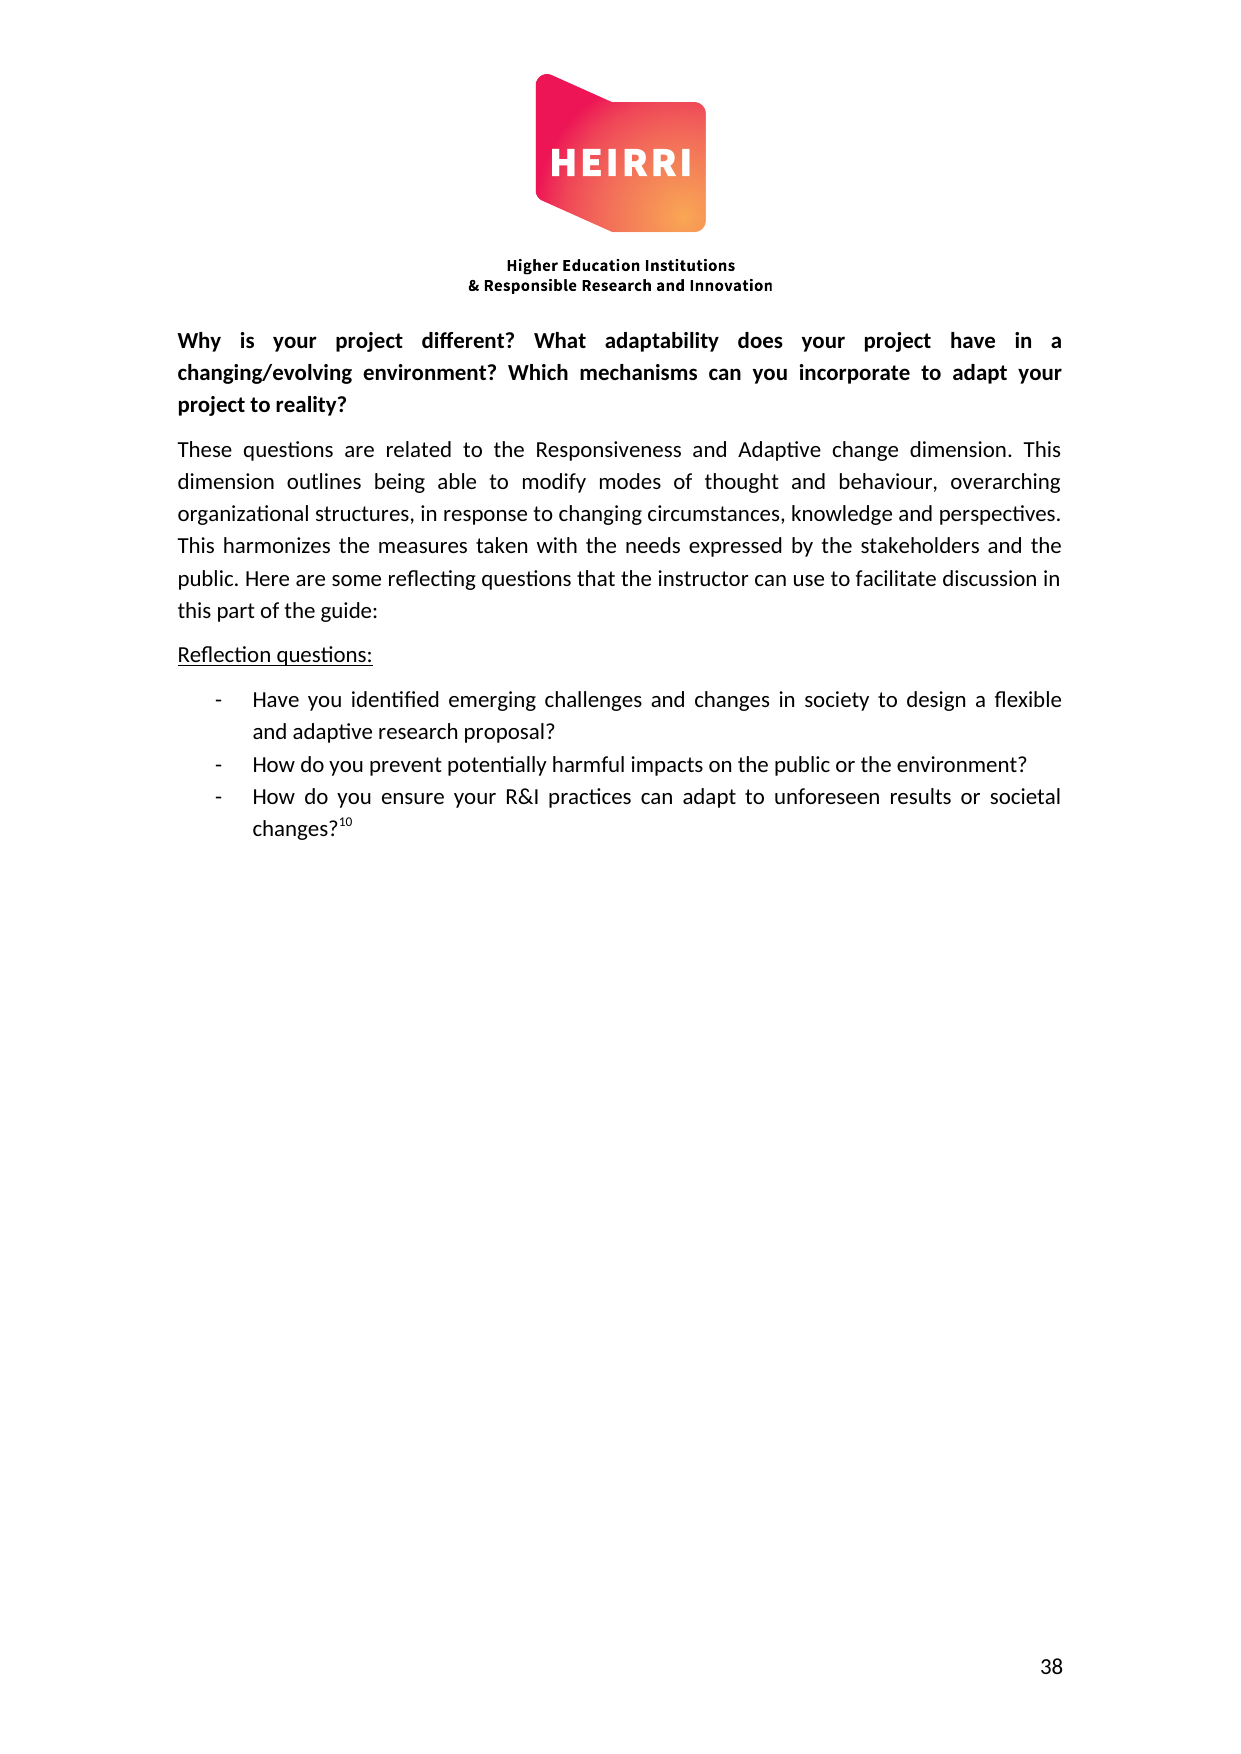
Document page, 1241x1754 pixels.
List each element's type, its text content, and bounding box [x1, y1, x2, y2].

text These questions are related to the Responsiveness and Adaptive change dimension. This dimension outlines being able to modify modes of thought and behaviour, overarching organizational structures, in response to changing circumstances, knowledge and perspectives. This harmonizes the measures taken with the needs expressed by the stakeholders and the public. Here are some reflecting questions that the instructor can use to facilitate discussion in this part of the guide: [177, 435, 1063, 624]
list Have you identified emerging challenges and changes in society to design a flexible and adaptive research proposal? [215, 685, 1063, 746]
list How do you ensure your R&I practices can adapt to unforeseen results or societal changes?10 [215, 782, 1063, 842]
picture [468, 74, 772, 294]
text Reflection questions: [177, 641, 1063, 669]
list How do you prevent potentially harmful impacts on the public or the environment? [215, 750, 1063, 778]
text Why is your project different? What adaptability does your project have in a changing/evolving environment? Which mechanisms can you incorporate to adapt your project to reality? [177, 326, 1063, 418]
